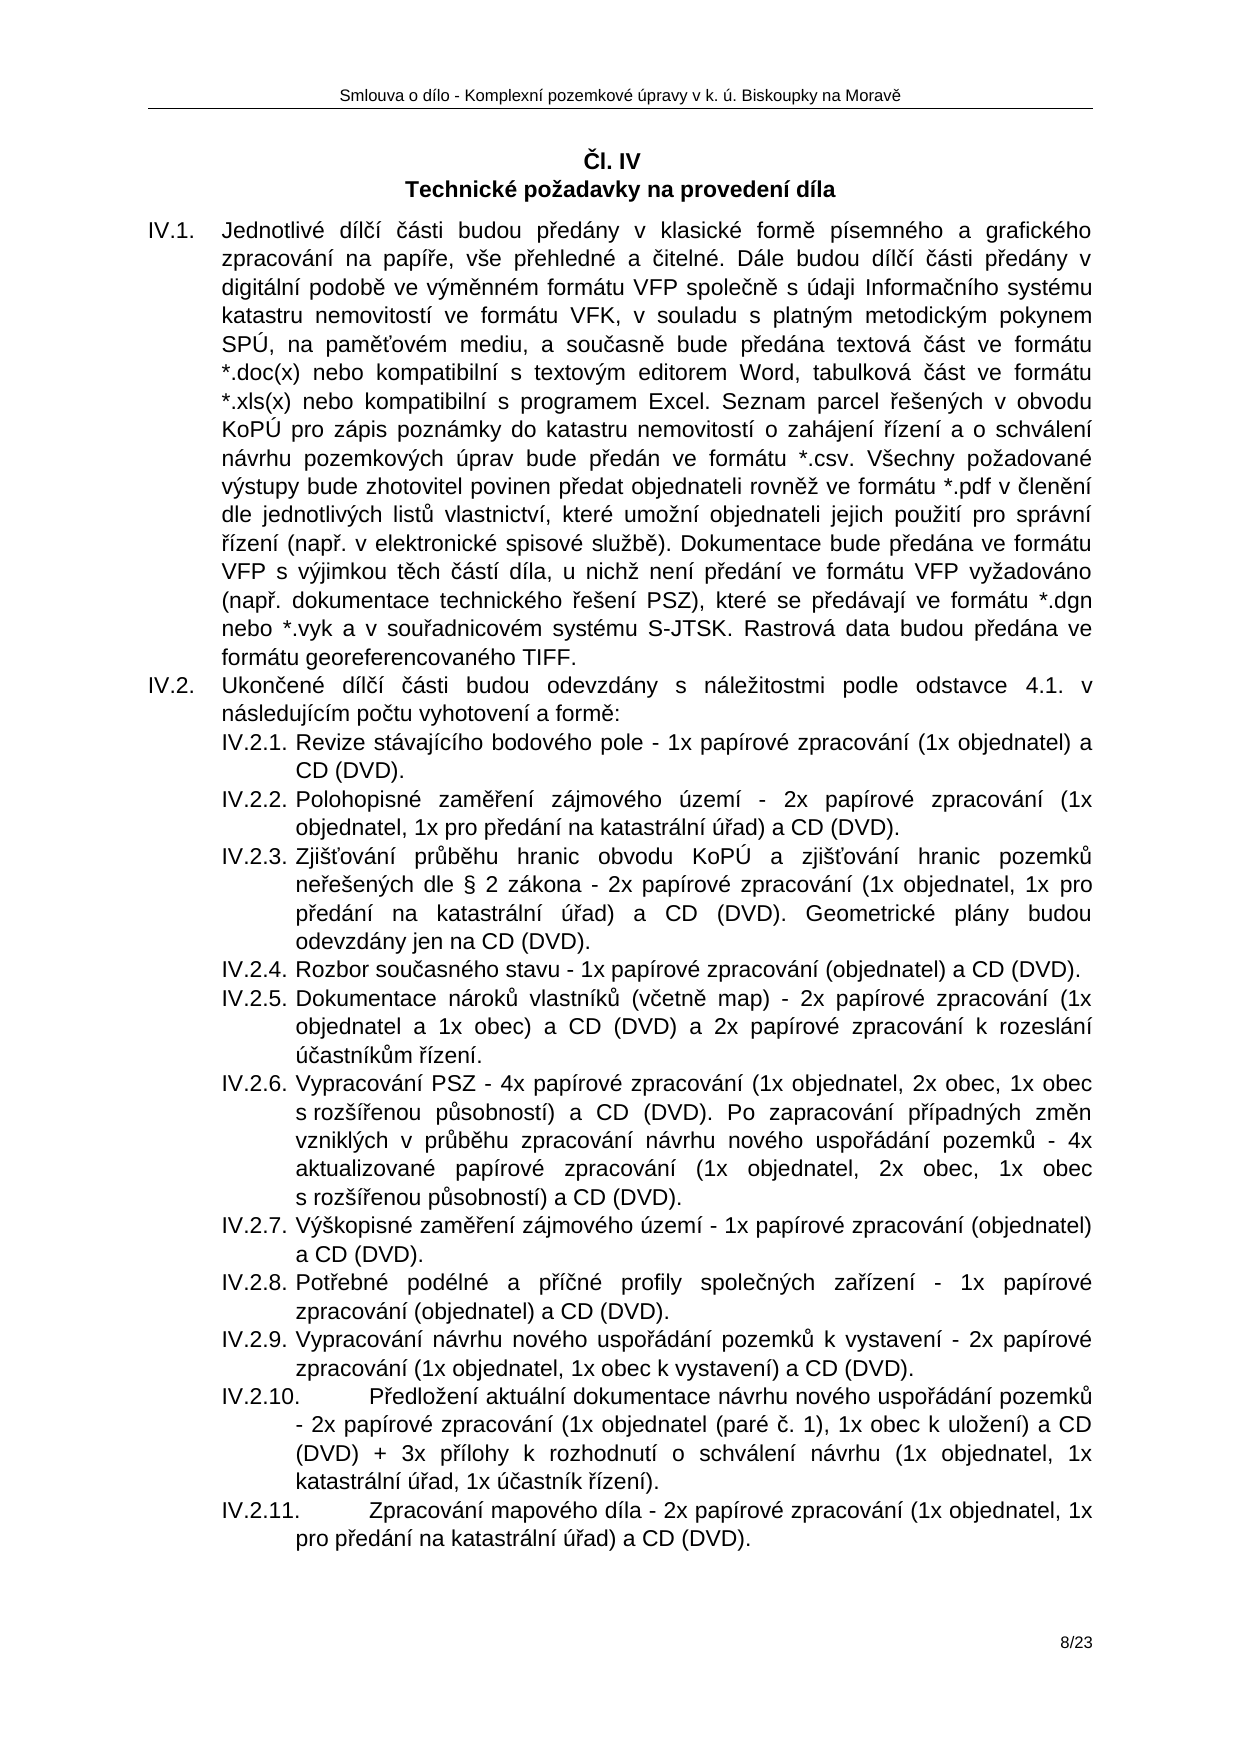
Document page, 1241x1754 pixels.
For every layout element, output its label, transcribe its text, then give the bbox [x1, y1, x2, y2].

list Ukončené dílčí části budou odevzdány s náležitostmi podle odstavce 4.1. v následujícím počtu vyhotovení a formě: [148, 672, 1093, 727]
text Dokumentace nároků vlastníků (včetně map) - 2x papírové zpracování (1x objednatel a 1x obec) a CD (DVD) a 2x papírové zpracování k rozeslání účastníkům řízení. [221, 985, 1093, 1068]
list Jednotlivé dílčí části budou předány v klasické formě písemného a grafického zpracování na papíře, vše přehledné a čitelné. Dále budou dílčí části předány v digitální podobě ve výměnném formátu VFP společně s údaji Informačního systému katastru nemovitostí ve formátu VFK, v souladu s platným metodickým pokynem SPÚ, na paměťovém mediu, a současně bude předána textová část ve formátu *.doc(x) nebo kompatibilní s textovým editorem Word, tabulková část ve formátu *.xls(x) nebo kompatibilní s programem Excel. Seznam parcel řešených v obvodu KoPÚ pro zápis poznámky do katastru nemovitostí o zahájení řízení a o schválení návrhu pozemkových úprav bude předán ve formátu *.csv. Všechny požadované výstupy bude zhotovitel povinen předat objednateli rovněž ve formátu *.pdf v členění dle jednotlivých listů vlastnictví, které umožní objednateli jejich použití pro správní řízení (např. v elektronické spisové službě). Dokumentace bude předána ve formátu VFP s výjimkou těch částí díla, u nichž není předání ve formátu VFP vyžadováno (např. dokumentace technického řešení PSZ), které se předávají ve formátu *.dgn nebo *.vyk a v souřadnicovém systému S-JTSK. Rastrová data budou předána ve formátu georeferencovaného TIFF. [148, 217, 1093, 670]
text Potřebné podélné a příčné profily společných zařízení - 1x papírové zpracování (objednatel) a CD (DVD). [221, 1269, 1093, 1324]
text Rozbor současného stavu - 1x papírové zpracování (objednatel) a CD (DVD). [221, 956, 1093, 983]
text Polohopisné zaměření zájmového území - 2x papírové zpracování (1x objednatel, 1x pro předání na katastrální úřad) a CD (DVD). [221, 786, 1093, 841]
text Předložení aktuální dokumentace návrhu nového uspořádání pozemků - 2x papírové zpracování (1x objednatel (paré č. 1), 1x obec k uložení) a CD (DVD) + 3x přílohy k rozhodnutí o schválení návrhu (1x objednatel, 1x katastrální úřad, 1x účastník řízení). [221, 1383, 1093, 1494]
text Zpracování mapového díla - 2x papírové zpracování (1x objednatel, 1x pro předání na katastrální úřad) a CD (DVD). [221, 1497, 1093, 1551]
text Vypracování návrhu nového uspořádání pozemků k vystavení - 2x papírové zpracování (1x objednatel, 1x obec k vystavení) a CD (DVD). [221, 1326, 1093, 1381]
text Zjišťování průběhu hranic obvodu KoPÚ a zjišťování hranic pozemků neřešených dle § 2 zákona - 2x papírové zpracování (1x objednatel, 1x pro předání na katastrální úřad) a CD (DVD). Geometrické plány budou odevzdány jen na CD (DVD). [221, 843, 1093, 954]
text Výškopisné zaměření zájmového území - 1x papírové zpracování (objednatel) a CD (DVD). [221, 1212, 1093, 1267]
text Technické požadavky na provedení díla [148, 148, 1093, 202]
text Revize stávajícího bodového pole - 1x papírové zpracování (1x objednatel) a CD (DVD). [221, 729, 1093, 784]
text Vypracování PSZ - 4x papírové zpracování (1x objednatel, 2x obec, 1x obec s rozšířenou působností) a CD (DVD). Po zapracování případných změn vzniklých v průběhu zpracování návrhu nového uspořádání pozemků - 4x aktualizované papírové zpracování (1x objednatel, 2x obec, 1x obec s rozšířenou působností) a CD (DVD). [221, 1070, 1093, 1210]
